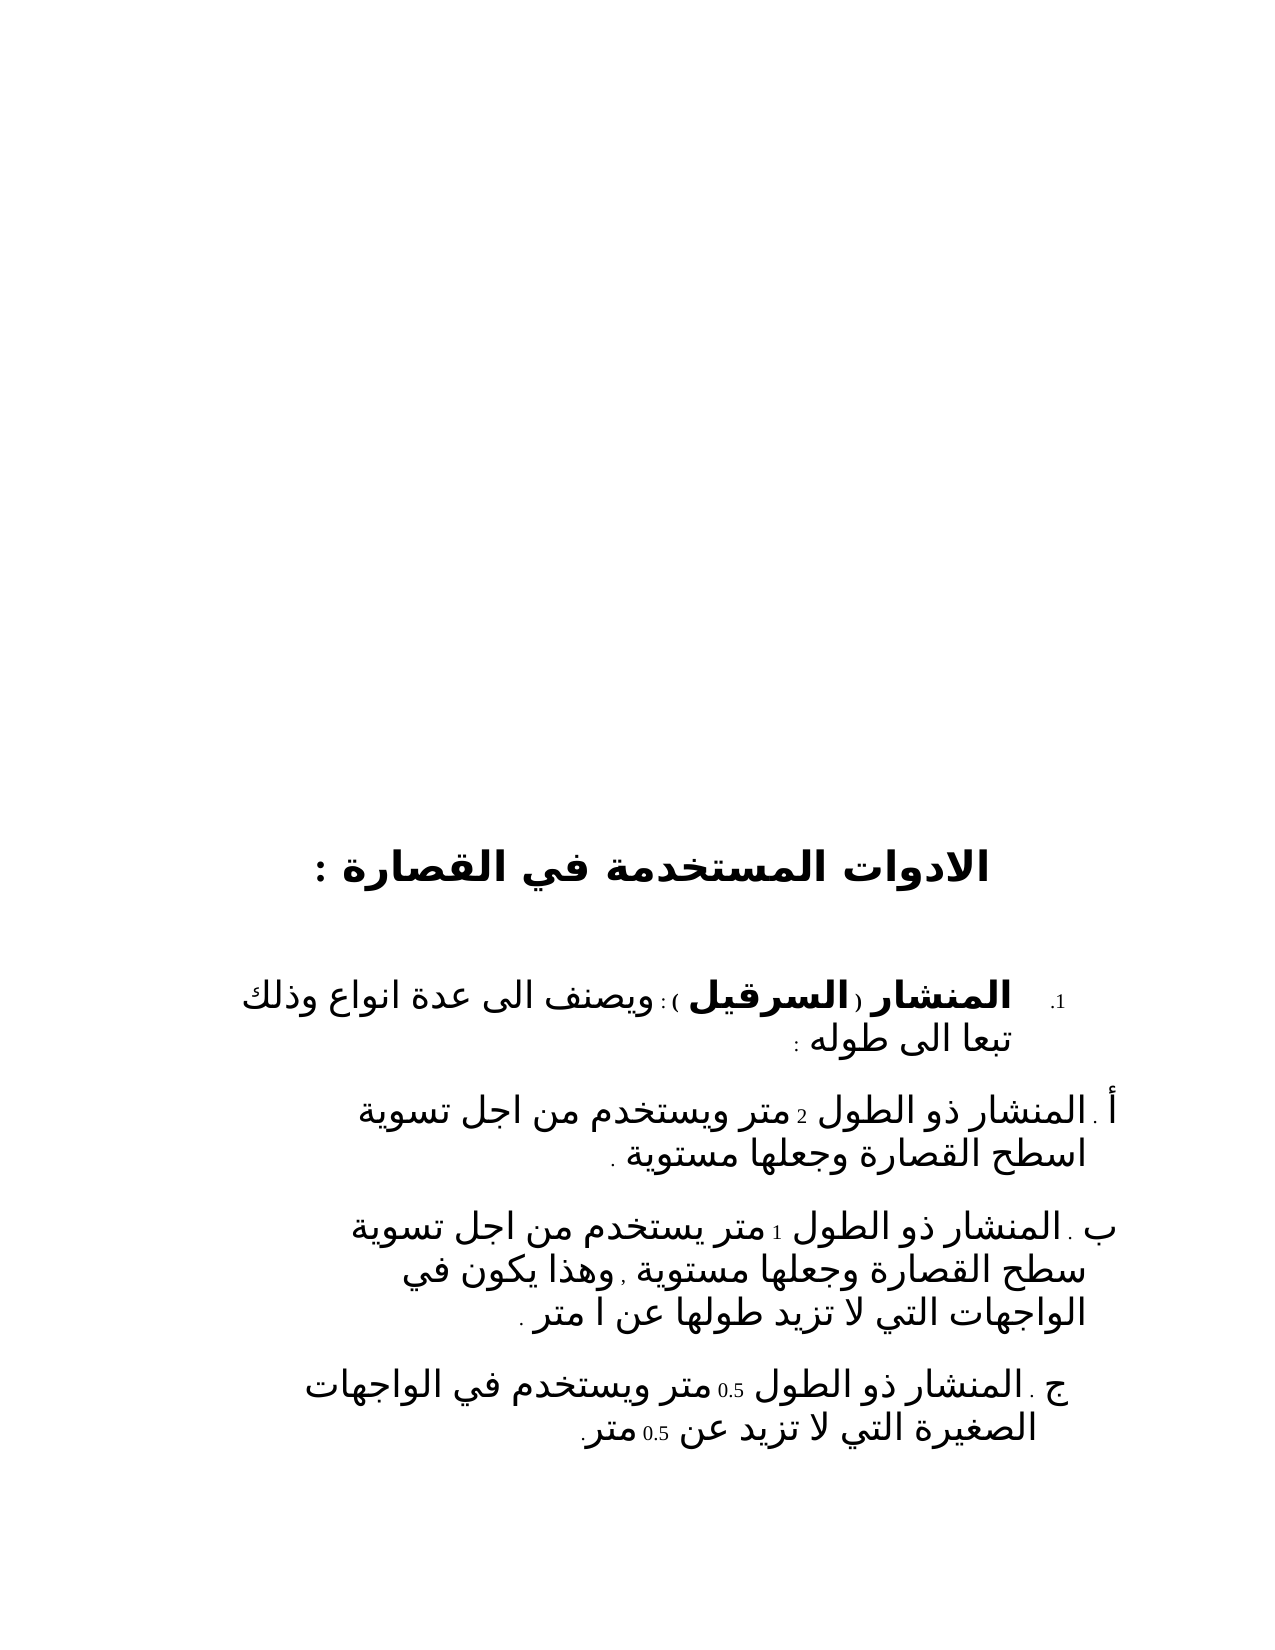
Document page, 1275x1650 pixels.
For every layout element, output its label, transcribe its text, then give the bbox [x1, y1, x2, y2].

text الادوات المستخدمة في القصارة : [150, 1108, 1087, 1157]
text أ . المنشار ذو الطول 2 متر ويستخدم من اجل تسوية اسطح القصارة وجعلها مستوية . [276, 1355, 1117, 1441]
list المنشار ( السرقيل ) : ويصنف الى عدة انواع وذلك تبعا الى طوله : [187, 1239, 1050, 1326]
